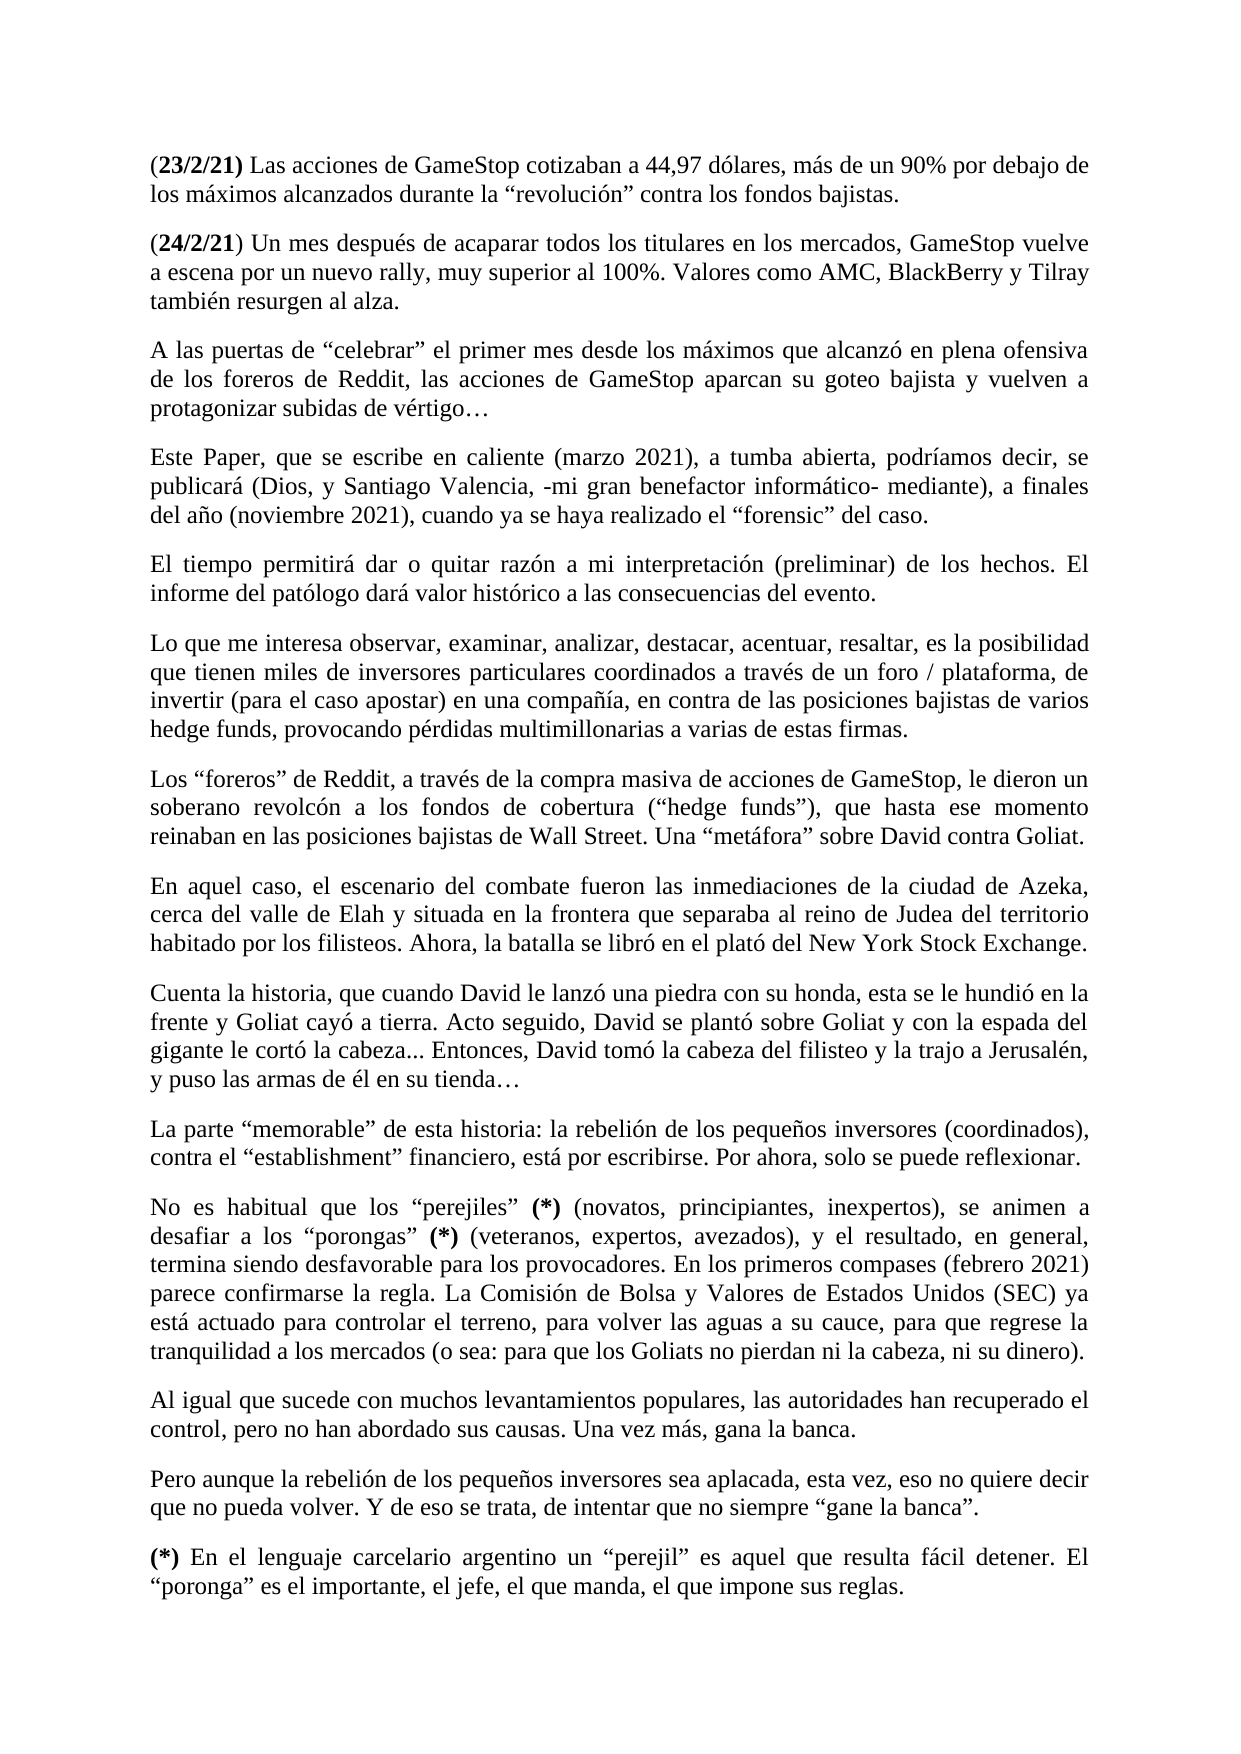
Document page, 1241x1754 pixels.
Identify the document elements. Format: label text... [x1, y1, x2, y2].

text (*) En el lenguaje carcelario argentino un “perejil” es aquel que resulta fácil detener. El “poronga” es el importante, el jefe, el que manda, el que impone sus reglas. [150, 1542, 1090, 1599]
text En aquel caso, el escenario del combate fueron las inmediaciones de la ciudad de Azeka, cerca del valle de Elah y situada en la frontera que separaba al reino de Judea del territorio habitado por los filisteos. Ahora, la batalla se libró en el plató del New York Stock Exchange. [150, 871, 1090, 957]
text Al igual que sucede con muchos levantamientos populares, las autoridades han recuperado el control, pero no han abordado sus causas. Una vez más, gana la banca. [150, 1385, 1090, 1443]
text A las puertas de “celebrar” el primer mes desde los máximos que alcanzó en plena ofensiva de los foreros de Reddit, las acciones de GameStop aparcan su goteo bajista y vuelven a protagonizar subidas de vértigo… [150, 335, 1090, 422]
text El tiempo permitirá dar o quitar razón a mi interpretación (preliminar) de los hechos. El informe del patólogo dará valor histórico a las consecuencias del evento. [150, 549, 1090, 607]
text No es habitual que los “perejiles” (*) (novatos, principiantes, inexpertos), se animen a desafiar a los “porongas” (*) (veteranos, expertos, avezados), y el resultado, en general, termina siendo desfavorable para los provocadores. En los primeros compases (febrero 2021) parece confirmarse la regla. La Comisión de Bolsa y Valores de Estados Unidos (SEC) ya está actuado para controlar el terreno, para volver las aguas a su cauce, para que regrese la tranquilidad a los mercados (o sea: para que los Goliats no pierdan ni la cabeza, ni su dinero). [150, 1192, 1090, 1364]
text (23/2/21) Las acciones de GameStop cotizaban a 44,97 dólares, más de un 90% por debajo de los máximos alcanzados durante la “revolución” contra los fondos bajistas. [150, 150, 1090, 207]
text Cuenta la historia, que cuando David le lanzó una piedra con su honda, esta se le hundió en la frente y Goliat cayó a tierra. Acto seguido, David se plantó sobre Goliat y con la espada del gigante le cortó la cabeza... Entonces, David tomó la cabeza del filisteo y la trajo a Jerusalén, y puso las armas de él en su tienda… [150, 978, 1090, 1093]
text Pero aunque la rebelión de los pequeños inversores sea aplacada, esta vez, eso no quiere decir que no pueda volver. Y de eso se trata, de intentar que no siempre “gane la banca”. [150, 1464, 1090, 1521]
text Los “foreros” de Reddit, a través de la compra masiva de acciones de GameStop, le dieron un soberano revolcón a los fondos de cobertura (“hedge funds”), que hasta ese momento reinaban en las posiciones bajistas de Wall Street. Una “metáfora” sobre David contra Goliat. [150, 764, 1090, 850]
text (24/2/21) Un mes después de acaparar todos los titulares en los mercados, GameStop vuelve a escena por un nuevo rally, muy superior al 100%. Valores como AMC, BlackBerry y Tilray también resurgen al alza. [150, 228, 1090, 314]
text La parte “memorable” de esta historia: la rebelión de los pequeños inversores (coordinados), contra el “establishment” financiero, está por escribirse. Por ahora, solo se puede reflexionar. [150, 1114, 1090, 1171]
text Este Paper, que se escribe en caliente (marzo 2021), a tumba abierta, podríamos decir, se publicará (Dios, y Santiago Valencia, -mi gran benefactor informático- mediante), a finales del año (noviembre 2021), cuando ya se haya realizado el “forensic” del caso. [150, 442, 1090, 529]
text Lo que me interesa observar, examinar, analizar, destacar, acentuar, resaltar, es la posibilidad que tienen miles de inversores particulares coordinados a través de un foro / plataforma, de invertir (para el caso apostar) en una compañía, en contra de las posiciones bajistas de varios hedge funds, provocando pérdidas multimillonarias a varias de estas firmas. [150, 628, 1090, 743]
